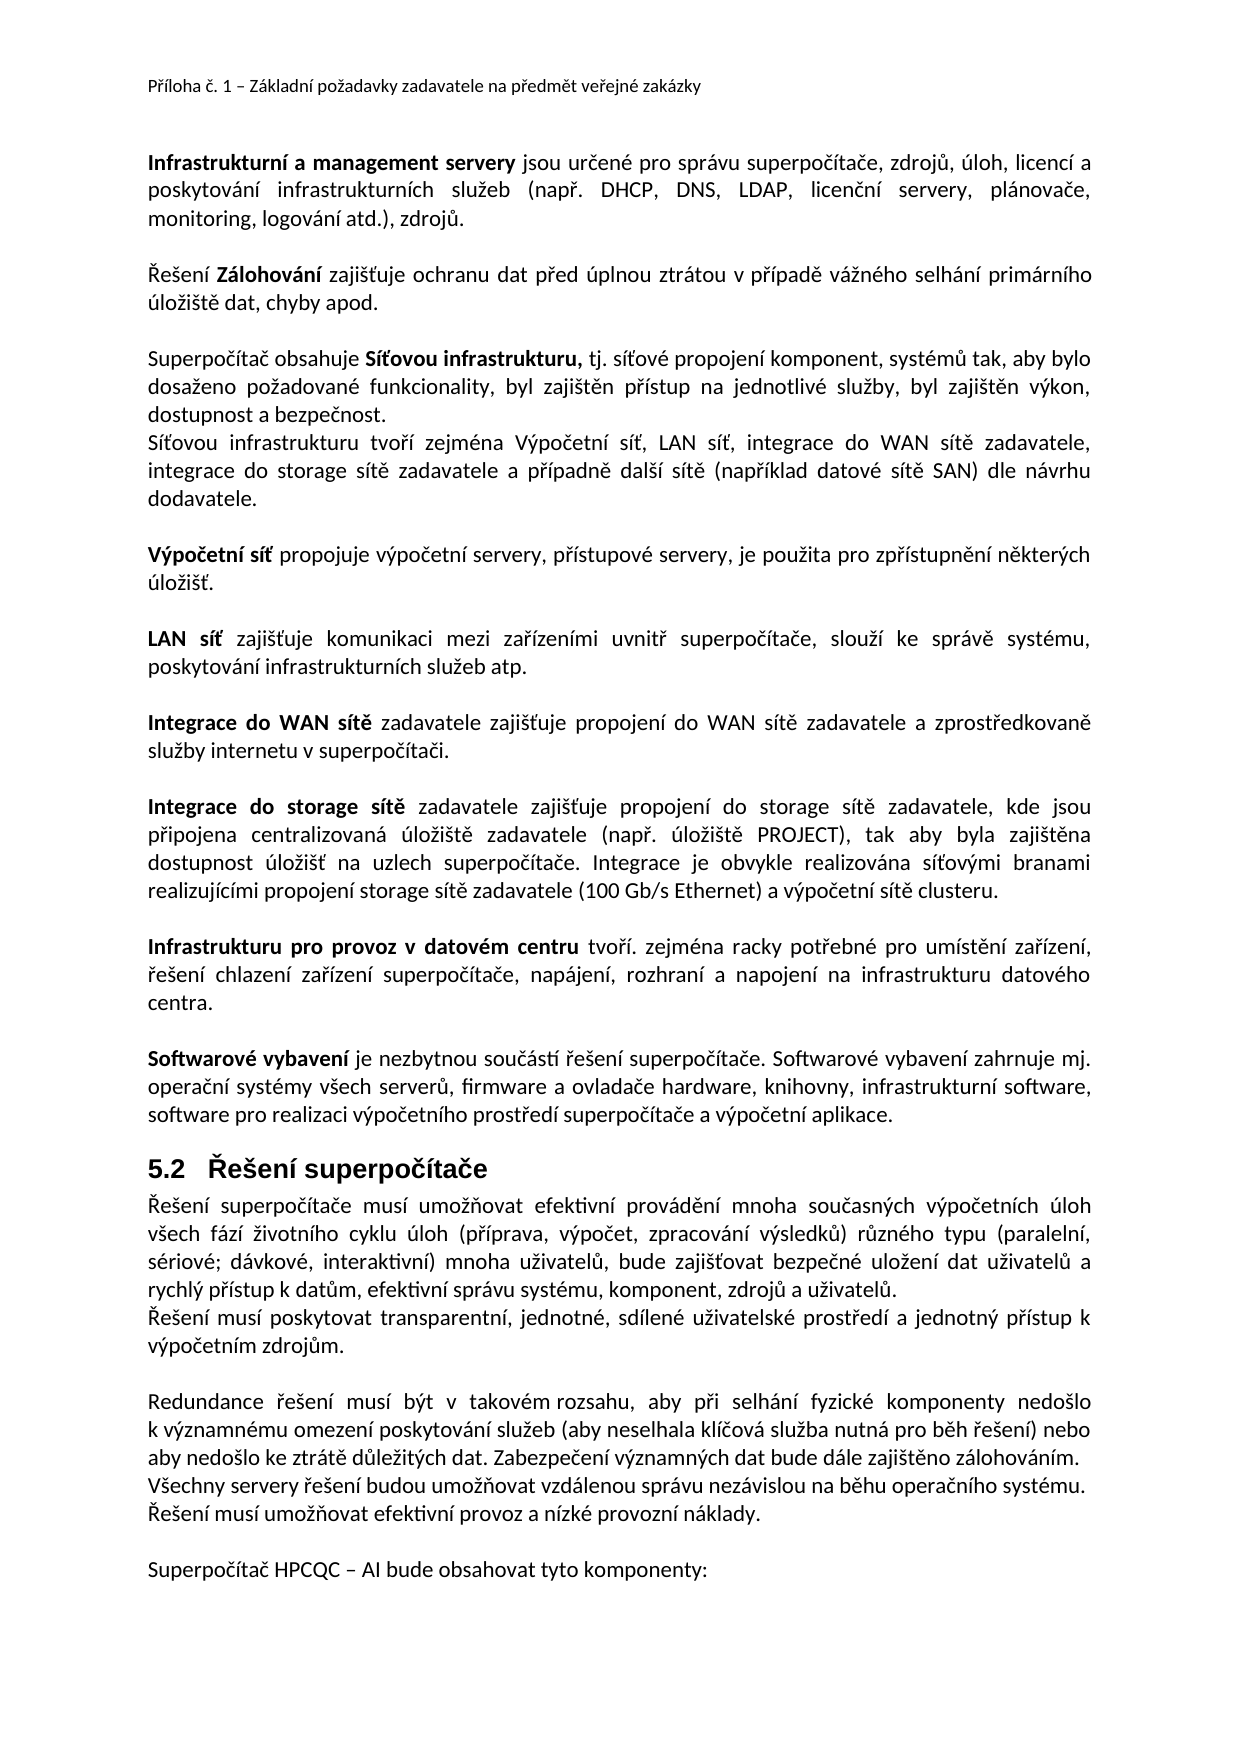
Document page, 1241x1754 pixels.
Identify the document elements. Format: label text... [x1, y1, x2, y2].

text Řešení superpočítače musí umožňovat efektivní provádění mnoha současných výpočetních úloh všech fází životního cyklu úloh (příprava, výpočet, zpracování výsledků) různého typu (paralelní, sériové; dávkové, interaktivní) mnoha uživatelů, bude zajišťovat bezpečné uložení dat uživatelů a rychlý přístup k datům, efektivní správu systému, komponent, zdrojů a uživatelů. [148, 1191, 1093, 1303]
text Infrastrukturu pro provoz v datovém centru tvoří. zejména racky potřebné pro umístění zařízení, řešení chlazení zařízení superpočítače, napájení, rozhraní a napojení na infrastrukturu datového centra. [148, 932, 1093, 1016]
text LAN síť zajišťuje komunikaci mezi zařízeními uvnitř superpočítače, slouží ke správě systému, poskytování infrastrukturních služeb atp. [148, 624, 1093, 680]
text Softwarové vybavení je nezbytnou součástí řešení superpočítače. Softwarové vybavení zahrnuje mj. operační systémy všech serverů, firmware a ovladače hardware, knihovny, infrastrukturní software, software pro realizaci výpočetního prostředí superpočítače a výpočetní aplikace. [148, 1044, 1093, 1128]
text Všechny servery řešení budou umožňovat vzdálenou správu nezávislou na běhu operačního systému. [148, 1471, 1093, 1499]
text Řešení musí umožňovat efektivní provoz a nízké provozní náklady. [148, 1499, 1093, 1527]
text Integrace do WAN sítě zadavatele zajišťuje propojení do WAN sítě zadavatele a zprostředkovaně služby internetu v superpočítači. [148, 708, 1093, 764]
text Řešení musí poskytovat transparentní, jednotné, sdílené uživatelské prostředí a jednotný přístup k výpočetním zdrojům. [148, 1303, 1093, 1359]
text Integrace do storage sítě zadavatele zajišťuje propojení do storage sítě zadavatele, kde jsou připojena centralizovaná úložiště zadavatele (např. úložiště PROJECT), tak aby byla zajištěna dostupnost úložišť na uzlech superpočítače. Integrace je obvykle realizována síťovými branami realizujícími propojení storage sítě zadavatele (100 Gb/s Ethernet) a výpočetní sítě clusteru. [148, 792, 1093, 904]
text Superpočítač obsahuje Síťovou infrastrukturu, tj. síťové propojení komponent, systémů tak, aby bylo dosaženo požadované funkcionality, byl zajištěn přístup na jednotlivé služby, byl zajištěn výkon, dostupnost a bezpečnost. [148, 344, 1093, 428]
text Síťovou infrastrukturu tvoří zejména Výpočetní síť, LAN síť, integrace do WAN sítě zadavatele, integrace do storage sítě zadavatele a případně další sítě (například datové sítě SAN) dle návrhu dodavatele. [148, 428, 1093, 512]
text Řešení Zálohování zajišťuje ochranu dat před úplnou ztrátou v případě vážného selhání primárního úložiště dat, chyby apod. [148, 260, 1093, 316]
text Infrastrukturní a management servery jsou určené pro správu superpočítače, zdrojů, úloh, licencí a poskytování infrastrukturních služeb (např. DHCP, DNS, LDAP, licenční servery, plánovače, monitoring, logování atd.), zdrojů. [148, 148, 1093, 232]
subtitle Řešení superpočítače [148, 1153, 1093, 1184]
text Redundance řešení musí být v takovém rozsahu, aby při selhání fyzické komponenty nedošlo k významnému omezení poskytování služeb (aby neselhala klíčová služba nutná pro běh řešení) nebo aby nedošlo ke ztrátě důležitých dat. Zabezpečení významných dat bude dále zajištěno zálohováním. [148, 1387, 1093, 1471]
text Výpočetní síť propojuje výpočetní servery, přístupové servery, je použita pro zpřístupnění některých úložišť. [148, 540, 1093, 596]
text Superpočítač HPCQC – AI bude obsahovat tyto komponenty: [148, 1555, 1093, 1583]
